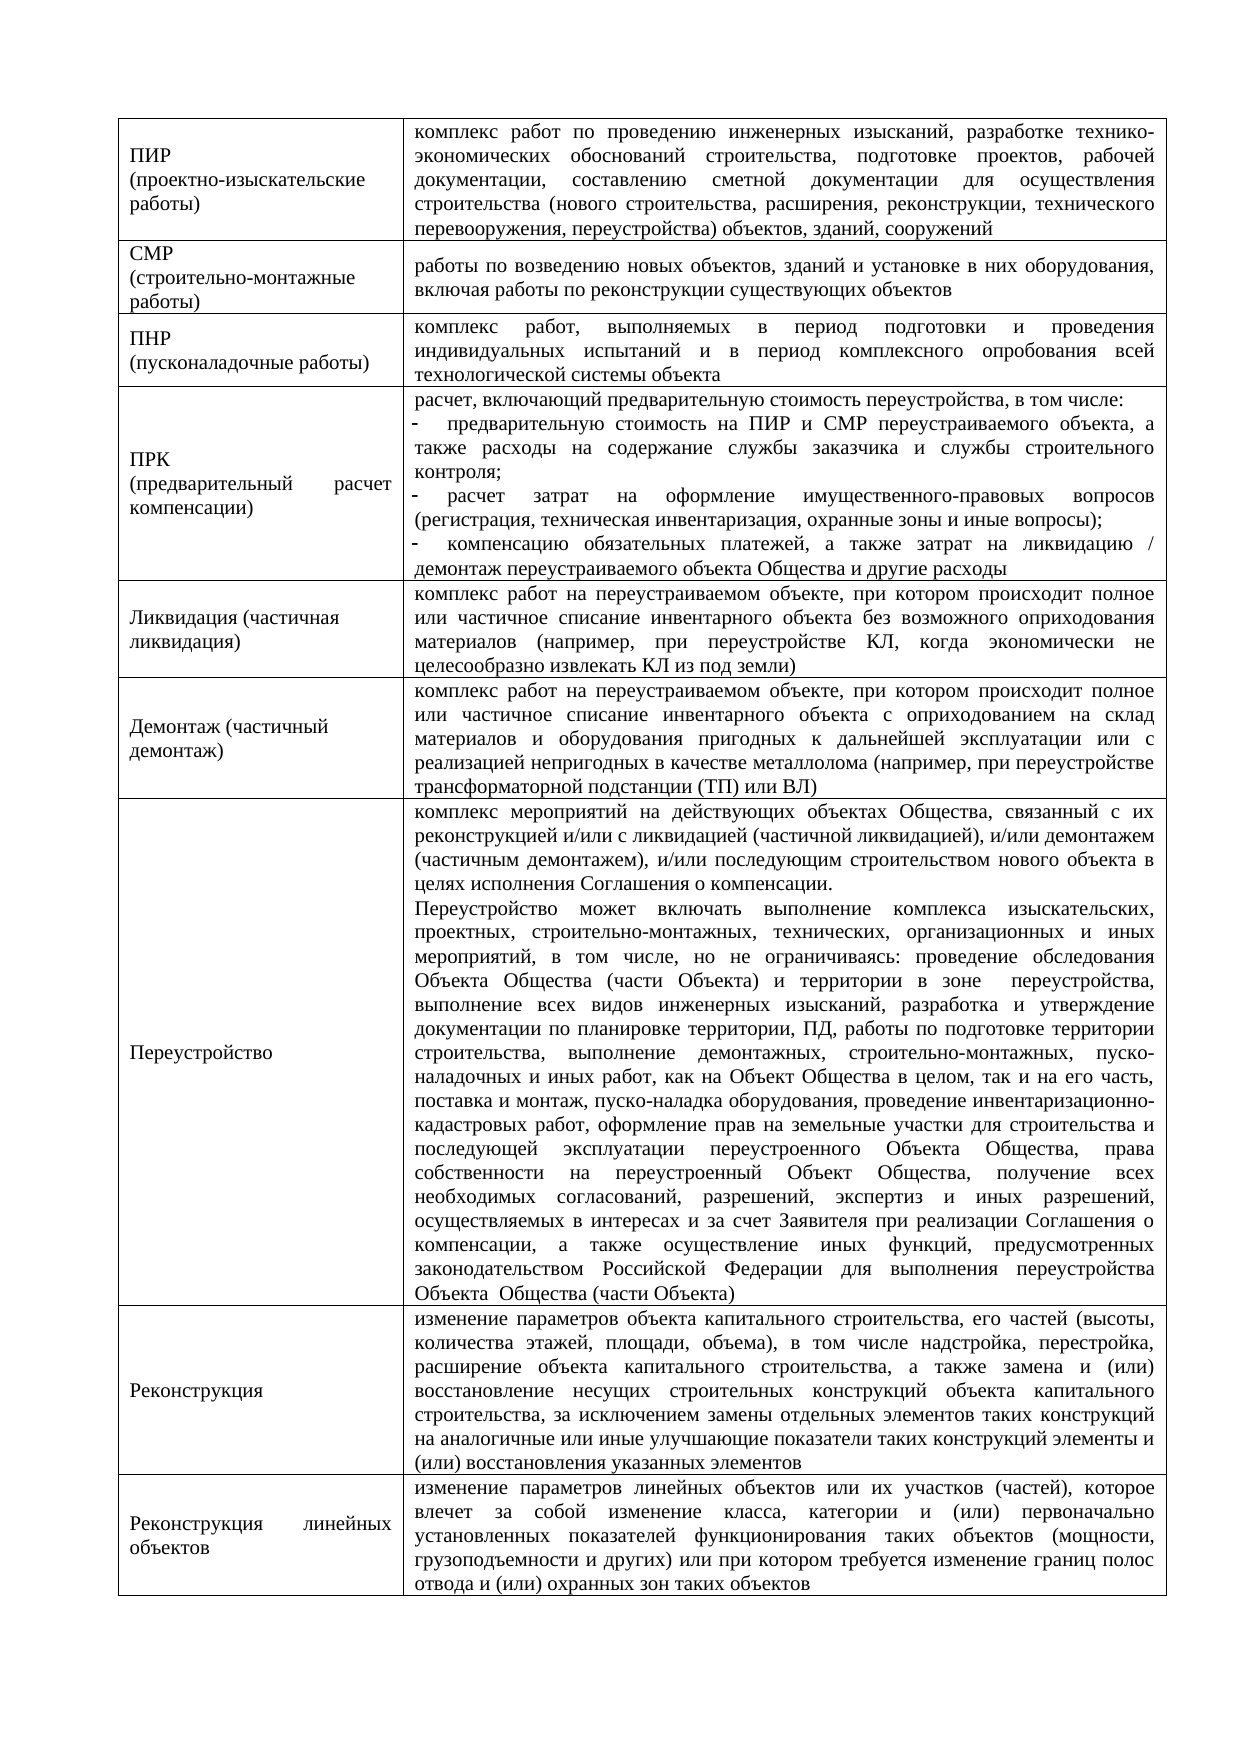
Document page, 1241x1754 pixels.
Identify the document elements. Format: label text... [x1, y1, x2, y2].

table_cell изменение параметров линейных объектов или их участков (частей), которое влечет за собой изменение класса, категории и (или) первоначально установленных показателей функционирования таких объектов (мощности, грузоподъемности и других) или при котором требуется изменение границ полос отвода и (или) охранных зон таких объектов [404, 1475, 1166, 1595]
table_cell расчет, включающий предварительную стоимость переустройства, в том числе: предварительную стоимость на ПИР и СМР переустраиваемого объекта, а также расходы на содержание службы заказчика и службы строительного контроля; расчет затрат на оформление имущественного-правовых вопросов (регистрация, техническая инвентаризация, охранные зоны и иные вопросы); компенсацию обязательных платежей, а также затрат на ликвидацию / демонтаж переустраиваемого объекта Общества и другие расходы [404, 387, 1166, 579]
table_cell ПИР (проектно-изыскательские работы) [119, 119, 403, 239]
table_cell комплекс мероприятий на действующих объектах Общества, связанный с их реконструкцией и/или с ликвидацией (частичной ликвидацией), и/или демонтажем (частичным демонтажем), и/или последующим строительством нового объекта в целях исполнения Соглашения о компенсации. Переустройство может включать выполнение комплекса изыскательских, проектных, строительно-монтажных, технических, организационных и иных мероприятий, в том числе, но не ограничиваясь: проведение обследования Объекта Общества (части Объекта) и территории в зоне переустройства, выполнение всех видов инженерных изысканий, разработка и утверждение документации по планировке территории, ПД, работы по подготовке территории строительства, выполнение демонтажных, строительно-монтажных, пуско-наладочных и иных работ, как на Объект Общества в целом, так и на его часть, поставка и монтаж, пуско-наладка оборудования, проведение инвентаризационно-кадастровых работ, оформление прав на земельные участки для строительства и последующей эксплуатации переустроенного Объекта Общества, права собственности на переустроенный Объект Общества, получение всех необходимых согласований, разрешений, экспертиз и иных разрешений, осуществляемых в интересах и за счет Заявителя при реализации Соглашения о компенсации, а также осуществление иных функций, предусмотренных законодательством Российской Федерации для выполнения переустройства Объекта Общества (части Объекта) [404, 799, 1166, 1304]
table_cell Демонтаж (частичный демонтаж) [119, 678, 403, 798]
table_cell Реконструкция линейных объектов [119, 1475, 403, 1595]
table_cell изменение параметров объекта капитального строительства, его частей (высоты, количества этажей, площади, объема), в том числе надстройка, перестройка, расширение объекта капитального строительства, а также замена и (или) восстановление несущих строительных конструкций объекта капитального строительства, за исключением замены отдельных элементов таких конструкций на аналогичные или иные улучшающие показатели таких конструкций элементы и (или) восстановления указанных элементов [404, 1306, 1166, 1474]
table_cell комплекс работ на переустраиваемом объекте, при котором происходит полное или частичное списание инвентарного объекта с оприходованием на склад материалов и оборудования пригодных к дальнейшей эксплуатации или с реализацией непригодных в качестве металлолома (например, при переустройстве трансформаторной подстанции (ТП) или ВЛ) [404, 678, 1166, 798]
table_cell СМР (строительно-монтажные работы) [119, 241, 403, 313]
table_cell ПНР (пусконаладочные работы) [119, 314, 403, 386]
table_cell работы по возведению новых объектов, зданий и установке в них оборудования, включая работы по реконструкции существующих объектов [404, 241, 1166, 313]
table_cell комплекс работ на переустраиваемом объекте, при котором происходит полное или частичное списание инвентарного объекта без возможного оприходования материалов (например, при переустройстве КЛ, когда экономически не целесообразно извлекать КЛ из под земли) [404, 581, 1166, 677]
table_cell ПРК (предварительный расчет компенсации) [119, 387, 403, 579]
table_cell Ликвидация (частичная ликвидация) [119, 581, 403, 677]
table_cell комплекс работ по проведению инженерных изысканий, разработке технико-экономических обоснований строительства, подготовке проектов, рабочей документации, составлению сметной документации для осуществления строительства (нового строительства, расширения, реконструкции, технического перевооружения, переустройства) объектов, зданий, сооружений [404, 119, 1166, 239]
table_cell Реконструкция [119, 1306, 403, 1474]
table_cell Переустройство [119, 799, 403, 1304]
table_cell комплекс работ, выполняемых в период подготовки и проведения индивидуальных испытаний и в период комплексного опробования всей технологической системы объекта [404, 314, 1166, 386]
